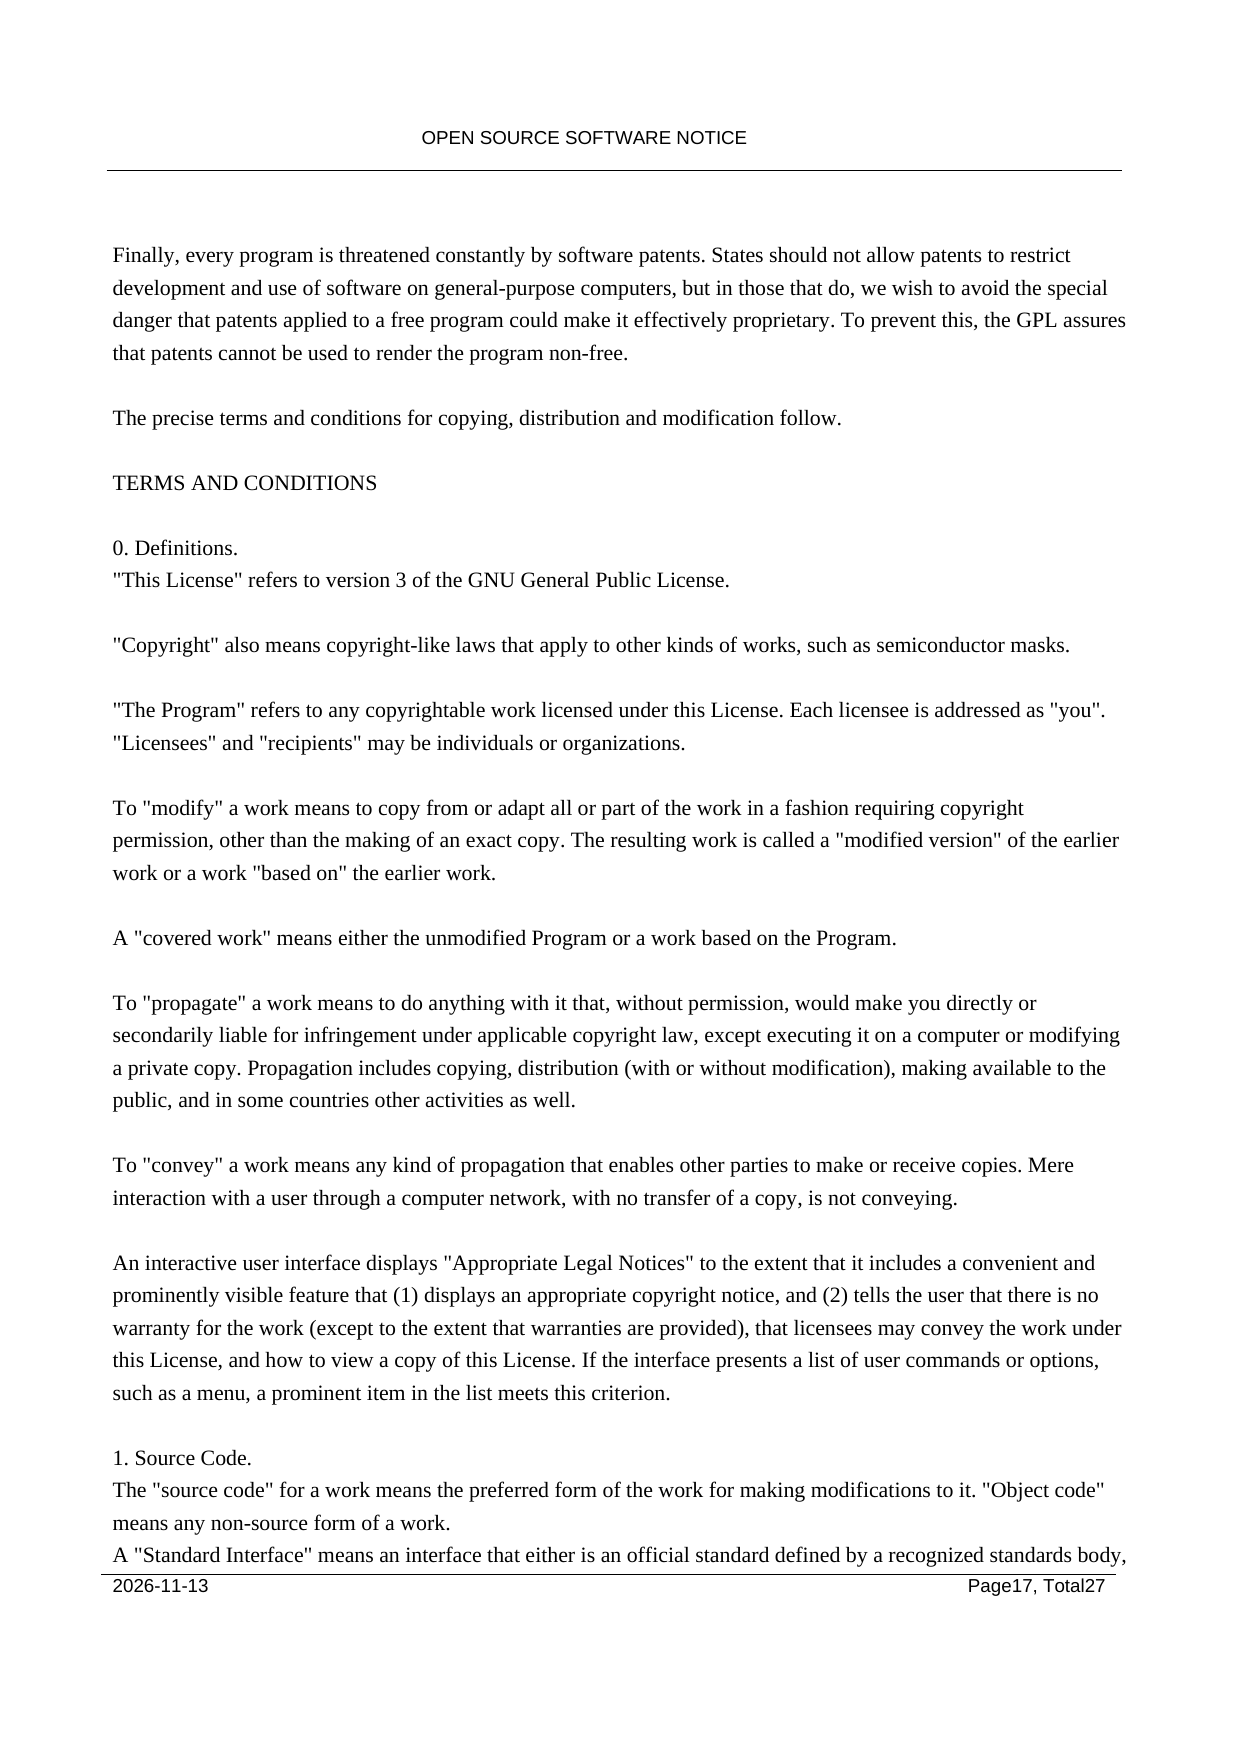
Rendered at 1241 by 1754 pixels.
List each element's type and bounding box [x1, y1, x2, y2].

text [112, 206, 1128, 1571]
